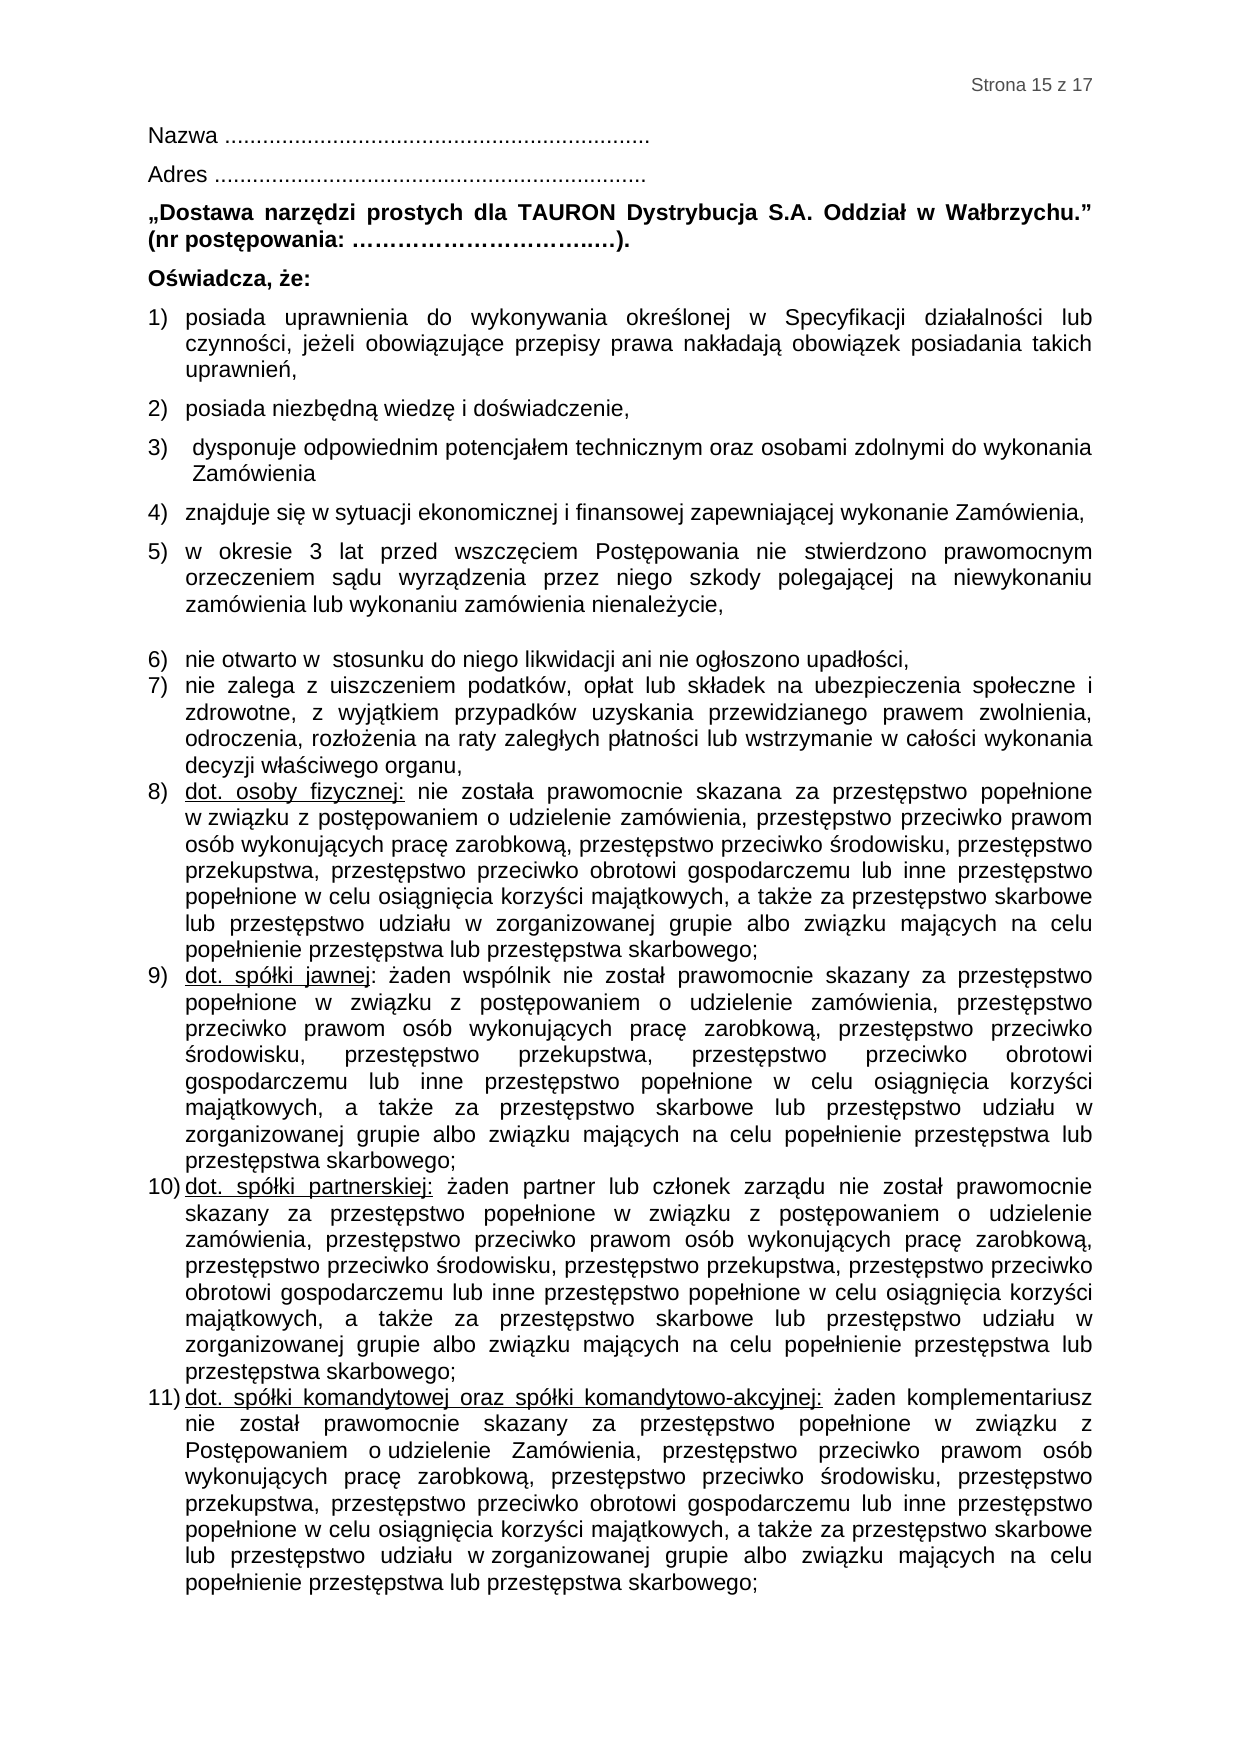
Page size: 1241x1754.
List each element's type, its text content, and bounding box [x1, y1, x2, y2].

text „Dostawa narzędzi prostych dla TAURON Dystrybucja S.A. Oddział w Wałbrzychu.” (nr postępowania: …………………………..…). [148, 199, 1093, 252]
list nie otwarto w stosunku do niego likwidacji ani nie ogłoszono upadłości, [148, 646, 1093, 672]
list dot. spółki jawnej: żaden wspólnik nie został prawomocnie skazany za przestępstwo popełnione w związku z postępowaniem o udzielenie zamówienia, przestępstwo przeciwko prawom osób wykonujących pracę zarobkową, przestępstwo przeciwko środowisku, przestępstwo przekupstwa, przestępstwo przeciwko obrotowi gospodarczemu lub inne przestępstwo popełnione w celu osiągnięcia korzyści majątkowych, a także za przestępstwo skarbowe lub przestępstwo udziału w zorganizowanej grupie albo związku mających na celu popełnienie przestępstwa lub przestępstwa skarbowego; [148, 962, 1093, 1173]
list posiada niezbędną wiedzę i doświadczenie, [148, 395, 1093, 421]
text Adres .................................................................... [148, 161, 1093, 187]
list znajduje się w sytuacji ekonomicznej i finansowej zapewniającej wykonanie Zamówienia, [148, 499, 1093, 525]
text Nazwa ................................................................... [148, 122, 1093, 148]
list dysponuje odpowiednim potencjałem technicznym oraz osobami zdolnymi do wykonania Zamówienia [148, 434, 1093, 487]
list dot. osoby fizycznej: nie została prawomocnie skazana za przestępstwo popełnione w związku z postępowaniem o udzielenie zamówienia, przestępstwo przeciwko prawom osób wykonujących pracę zarobkową, przestępstwo przeciwko środowisku, przestępstwo przekupstwa, przestępstwo przeciwko obrotowi gospodarczemu lub inne przestępstwo popełnione w celu osiągnięcia korzyści majątkowych, a także za przestępstwo skarbowe lub przestępstwo udziału w zorganizowanej grupie albo związku mających na celu popełnienie przestępstwa lub przestępstwa skarbowego; [148, 778, 1093, 962]
list w okresie 3 lat przed wszczęciem Postępowania nie stwierdzono prawomocnym orzeczeniem sądu wyrządzenia przez niego szkody polegającej na niewykonaniu zamówienia lub wykonaniu zamówienia nienależycie, [148, 538, 1093, 617]
list posiada uprawnienia do wykonywania określonej w Specyfikacji działalności lub czynności, jeżeli obowiązujące przepisy prawa nakładają obowiązek posiadania takich uprawnień, [148, 303, 1093, 382]
list dot. spółki partnerskiej: żaden partner lub członek zarządu nie został prawomocnie skazany za przestępstwo popełnione w związku z postępowaniem o udzielenie zamówienia, przestępstwo przeciwko prawom osób wykonujących pracę zarobkową, przestępstwo przeciwko środowisku, przestępstwo przekupstwa, przestępstwo przeciwko obrotowi gospodarczemu lub inne przestępstwo popełnione w celu osiągnięcia korzyści majątkowych, a także za przestępstwo skarbowe lub przestępstwo udziału w zorganizowanej grupie albo związku mających na celu popełnienie przestępstwa lub przestępstwa skarbowego; [148, 1173, 1093, 1384]
text Oświadcza, że: [148, 264, 1093, 291]
list dot. spółki komandytowej oraz spółki komandytowo-akcyjnej: żaden komplementariusz nie został prawomocnie skazany za przestępstwo popełnione w związku z Postępowaniem o udzielenie Zamówienia, przestępstwo przeciwko prawom osób wykonujących pracę zarobkową, przestępstwo przeciwko środowisku, przestępstwo przekupstwa, przestępstwo przeciwko obrotowi gospodarczemu lub inne przestępstwo popełnione w celu osiągnięcia korzyści majątkowych, a także za przestępstwo skarbowe lub przestępstwo udziału w zorganizowanej grupie albo związku mających na celu popełnienie przestępstwa lub przestępstwa skarbowego; [148, 1384, 1093, 1595]
list nie zalega z uiszczeniem podatków, opłat lub składek na ubezpieczenia społeczne i zdrowotne, z wyjątkiem przypadków uzyskania przewidzianego prawem zwolnienia, odroczenia, rozłożenia na raty zaległych płatności lub wstrzymanie w całości wykonania decyzji właściwego organu, [148, 672, 1093, 778]
